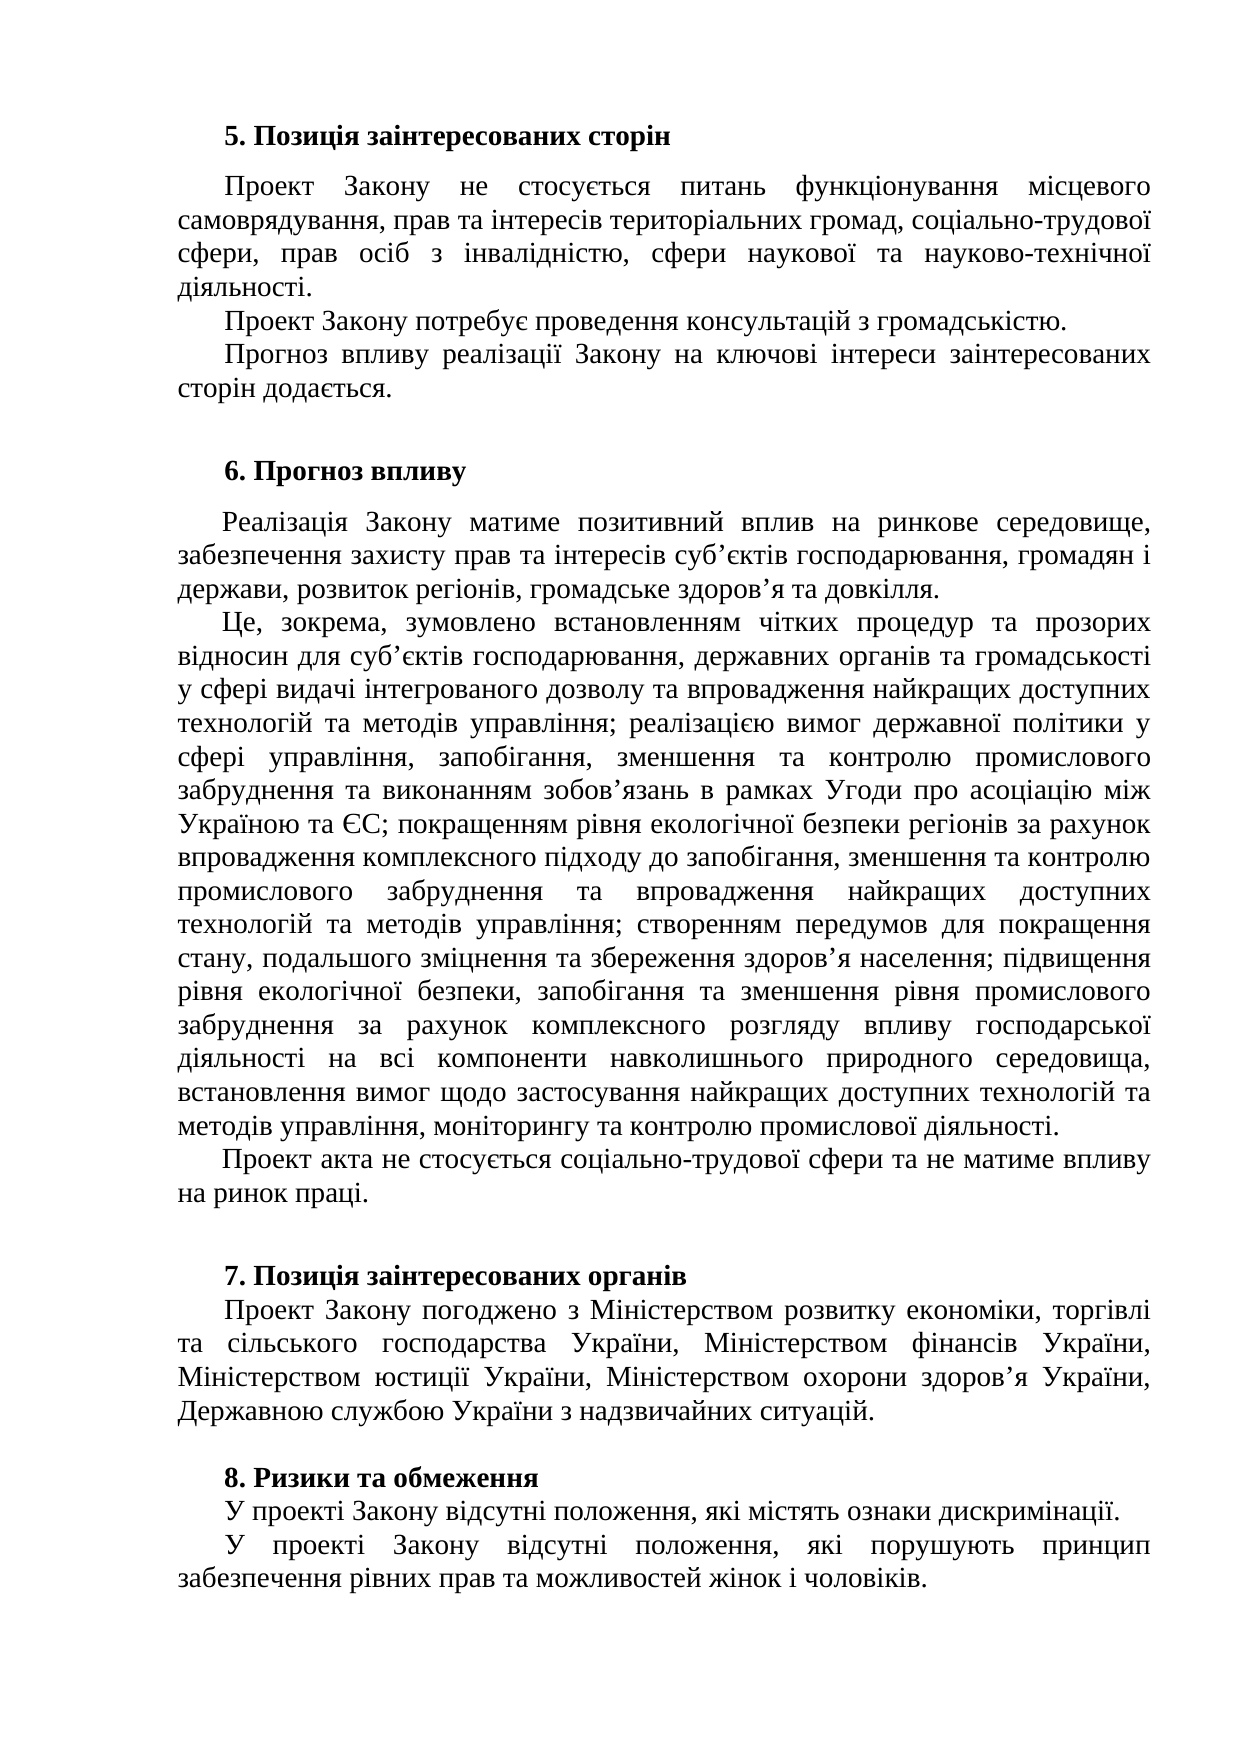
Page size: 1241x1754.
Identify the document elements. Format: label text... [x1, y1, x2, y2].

text 7. Позиція заінтересованих органів [177, 1258, 1152, 1292]
text У проекті Закону відсутні положення, які порушують принцип забезпечення рівних прав та можливостей жінок і чоловіків. [177, 1527, 1152, 1594]
text У проекті Закону відсутні положення, які містять ознаки дискримінації. [177, 1493, 1152, 1527]
list Це, зокрема, зумовлено встановленням чітких процедур та прозорих відносин для суб’єктів господарювання, державних органів та громадськості у сфері видачі інтегрованого дозволу та впровадження найкращих доступних технологій та методів управління; реалізацією вимог державної політики у сфері управління, запобігання, зменшення та контролю промислового забруднення та виконанням зобов’язань в рамках Угоди про асоціацію між Україною та ЄС; покращенням рівня екологічної безпеки регіонів за рахунок впровадження комплексного підходу до запобігання, зменшення та контролю промислового забруднення та впровадження найкращих доступних технологій та методів управління; створенням передумов для покращення стану, подальшого зміцнення та збереження здоров’я населення; підвищення рівня екологічної безпеки, запобігання та зменшення рівня промислового забруднення за рахунок комплексного розгляду впливу господарської діяльності на всі компоненти навколишнього природного середовища, встановлення вимог щодо застосування найкращих доступних технологій та методів управління, моніторингу та контролю промислової діяльності. [177, 604, 1152, 1141]
text 6. Прогноз впливу [177, 453, 1152, 487]
text Прогноз впливу реалізації Закону на ключові інтереси заінтересованих сторін додається. [177, 336, 1152, 403]
text Проект Закону погоджено з Міністерством розвитку економіки, торгівлі та сільського господарства України, Міністерством фінансів України, Міністерством юстиції України, Міністерством охорони здоров’я України, Державною службою України з надзвичайних ситуацій. [177, 1292, 1152, 1426]
text Проект акта не стосується соціально-трудової сфери та не матиме впливу на ринок праці. [177, 1141, 1152, 1208]
text 5. Позиція заінтересованих сторін [177, 118, 1152, 152]
text 8. Ризики та обмеження [177, 1460, 1152, 1493]
text Проект Закону потребує проведення консультацій з громадськістю. [177, 303, 1152, 336]
text Проект Закону не стосується питань функціонування місцевого самоврядування, прав та інтересів територіальних громад, соціально-трудової сфери, прав осіб з інвалідністю, сфери наукової та науково-технічної діяльності. [177, 168, 1152, 303]
list Реалізація Закону матиме позитивний вплив на ринкове середовище, забезпечення захисту прав та інтересів суб’єктів господарювання, громадян і держави, розвиток регіонів, громадське здоров’я та довкілля. [177, 504, 1152, 604]
